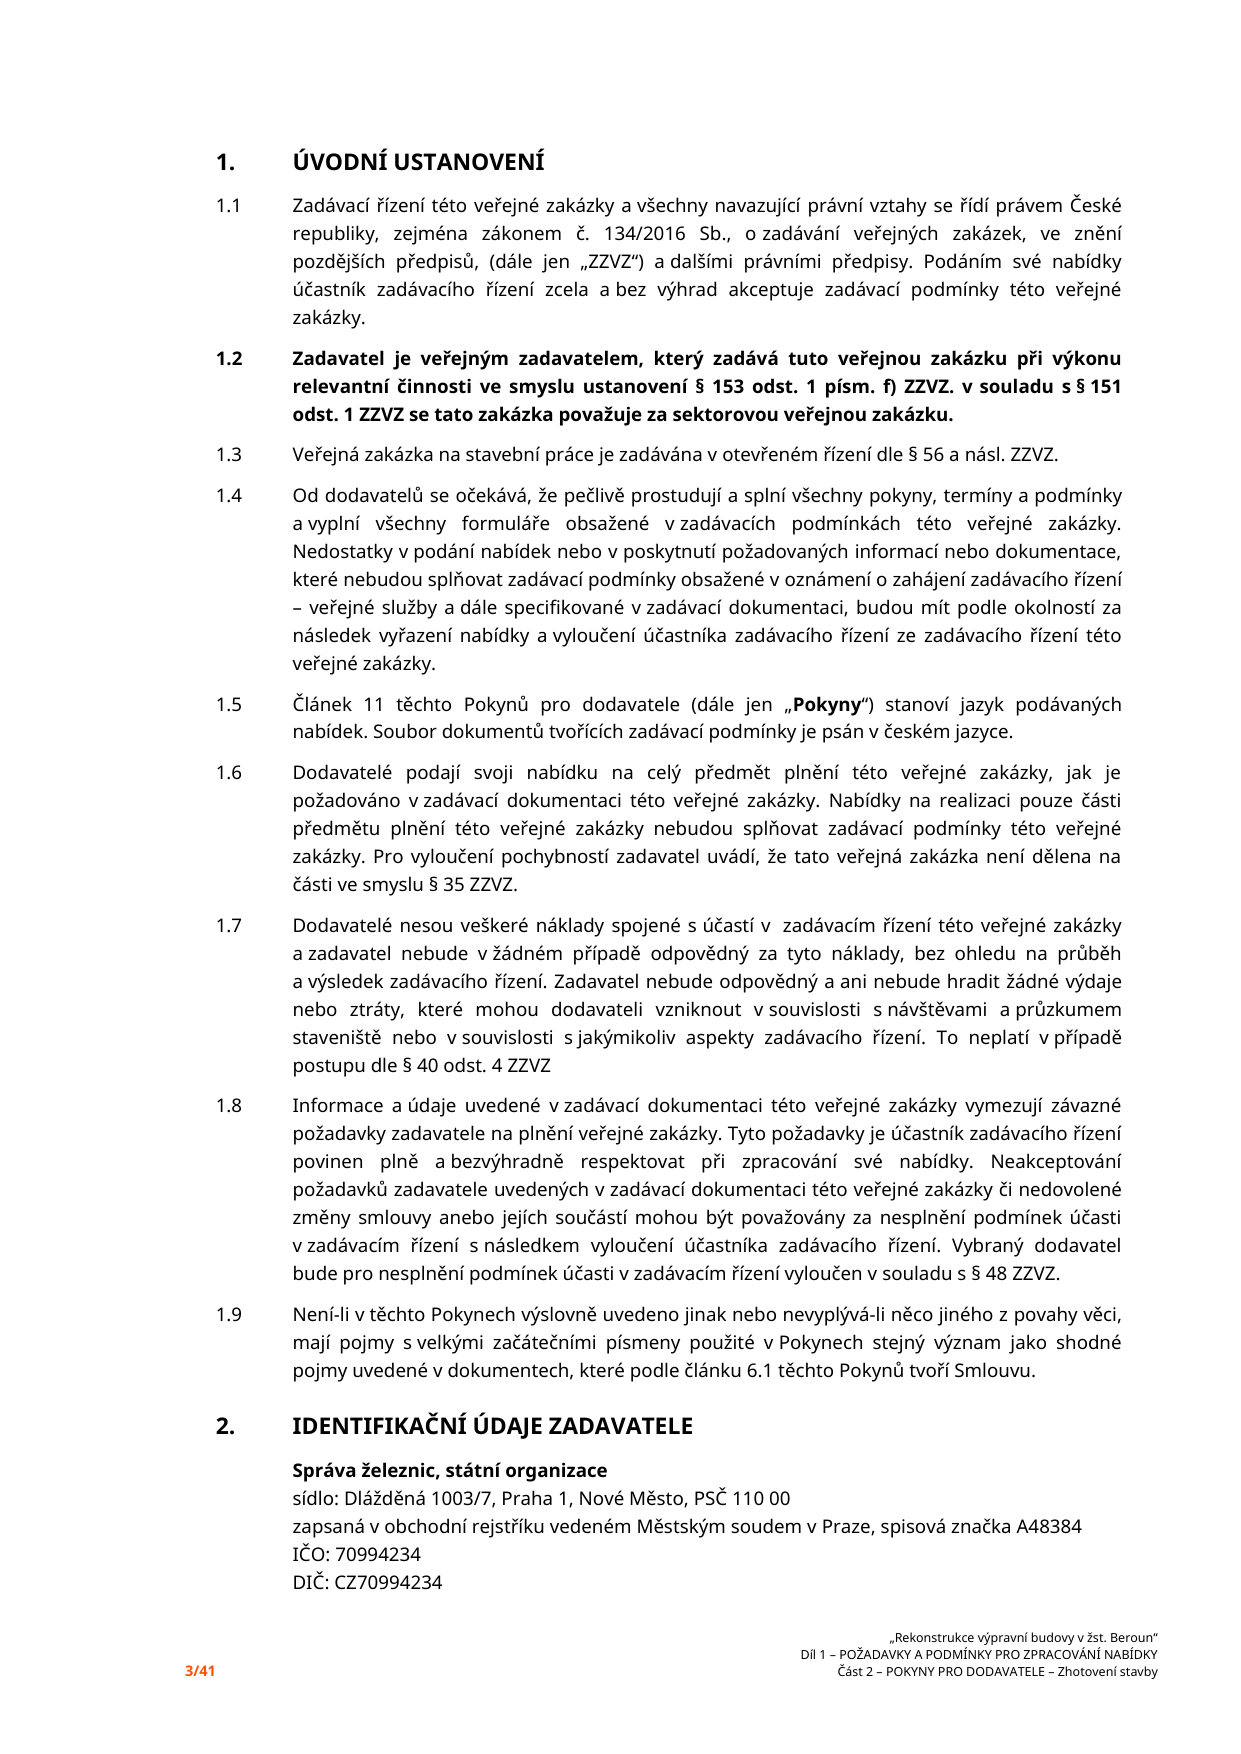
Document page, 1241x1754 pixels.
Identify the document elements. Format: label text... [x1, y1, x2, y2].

text Zadavatel je veřejným zadavatelem, který zadává tuto veřejnou zakázku při výkonu relevantní činnosti ve smyslu ustanovení § 153 odst. 1 písm. f) ZZVZ. v souladu s § 151 odst. 1 ZZVZ se tato zakázka považuje za sektorovou veřejnou zakázku. [216, 345, 1122, 427]
text Článek 11 těchto Pokynů pro dodavatele (dále jen „Pokyny“) stanoví jazyk podávaných nabídek. Soubor dokumentů tvořících zadávací podmínky je psán v českém jazyce. [216, 691, 1122, 744]
text ÚVODNÍ USTANOVENÍ [216, 146, 1122, 177]
text Od dodavatelů se očekává, že pečlivě prostudují a splní všechny pokyny, termíny a podmínky a vyplní všechny formuláře obsažené v zadávacích podmínkách této veřejné zakázky. Nedostatky v podání nabídek nebo v poskytnutí požadovaných informací nebo dokumentace, které nebudou splňovat zadávací podmínky obsažené v oznámení o zahájení zadávacího řízení – veřejné služby a dále specifikované v zadávací dokumentaci, budou mít podle okolností za následek vyřazení nabídky a vyloučení účastníka zadávacího řízení ze zadávacího řízení této veřejné zakázky. [216, 482, 1122, 676]
text Není-li v těchto Pokynech výslovně uvedeno jinak nebo nevyplývá-li něco jiného z povahy věci, mají pojmy s velkými začátečními písmeny použité v Pokynech stejný význam jako shodné pojmy uvedené v dokumentech, které podle článku 6.1 těchto Pokynů tvoří Smlouvu. [216, 1301, 1122, 1383]
text Zadávací řízení této veřejné zakázky a všechny navazující právní vztahy se řídí právem České republiky, zejména zákonem č. 134/2016 Sb., o zadávání veřejných zakázek, ve znění pozdějších předpisů, (dále jen „ZZVZ“) a dalšími právními předpisy. Podáním své nabídky účastník zadávacího řízení zcela a bez výhrad akceptuje zadávací podmínky této veřejné zakázky. [216, 192, 1122, 330]
text IČO: 70994234 [292, 1541, 1122, 1567]
text Informace a údaje uvedené v zadávací dokumentaci této veřejné zakázky vymezují závazné požadavky zadavatele na plnění veřejné zakázky. Tyto požadavky je účastník zadávacího řízení povinen plně a bezvýhradně respektovat při zpracování své nabídky. Neakceptování požadavků zadavatele uvedených v zadávací dokumentaci této veřejné zakázky či nedovolené změny smlouvy anebo jejích součástí mohou být považovány za nesplnění podmínek účasti v zadávacím řízení s následkem vyloučení účastníka zadávacího řízení. Vybraný dodavatel bude pro nesplnění podmínek účasti v zadávacím řízení vyloučen v souladu s § 48 ZZVZ. [216, 1093, 1122, 1286]
text Veřejná zakázka na stavební práce je zadávána v otevřeném řízení dle § 56 a násl. ZZVZ. [216, 442, 1122, 467]
text zapsaná v obchodní rejstříku vedeném Městským soudem v Praze, spisová značka A48384 [292, 1513, 1122, 1539]
text IDENTIFIKAČNÍ ÚDAJE ZADAVATELE [216, 1410, 1122, 1442]
text Dodavatelé nesou veškeré náklady spojené s účastí v zadávacím řízení této veřejné zakázky a zadavatel nebude v žádném případě odpovědný za tyto náklady, bez ohledu na průběh a výsledek zadávacího řízení. Zadavatel nebude odpovědný a ani nebude hradit žádné výdaje nebo ztráty, které mohou dodavateli vzniknout v souvislosti s návštěvami a průzkumem staveniště nebo v souvislosti s jakýmikoliv aspekty zadávacího řízení. To neplatí v případě postupu dle § 40 odst. 4 ZZVZ [216, 912, 1122, 1078]
text sídlo: Dlážděná 1003/7, Praha 1, Nové Město, PSČ 110 00 [292, 1485, 1122, 1511]
text Dodavatelé podají svoji nabídku na celý předmět plnění této veřejné zakázky, jak je požadováno v zadávací dokumentaci této veřejné zakázky. Nabídky na realizaci pouze části předmětu plnění této veřejné zakázky nebudou splňovat zadávací podmínky této veřejné zakázky. Pro vyloučení pochybností zadavatel uvádí, že tato veřejná zakázka není dělena na části ve smyslu § 35 ZZVZ. [216, 759, 1122, 897]
text Správa železnic, státní organizace [292, 1457, 1122, 1483]
text DIČ: CZ70994234 [292, 1569, 1122, 1595]
